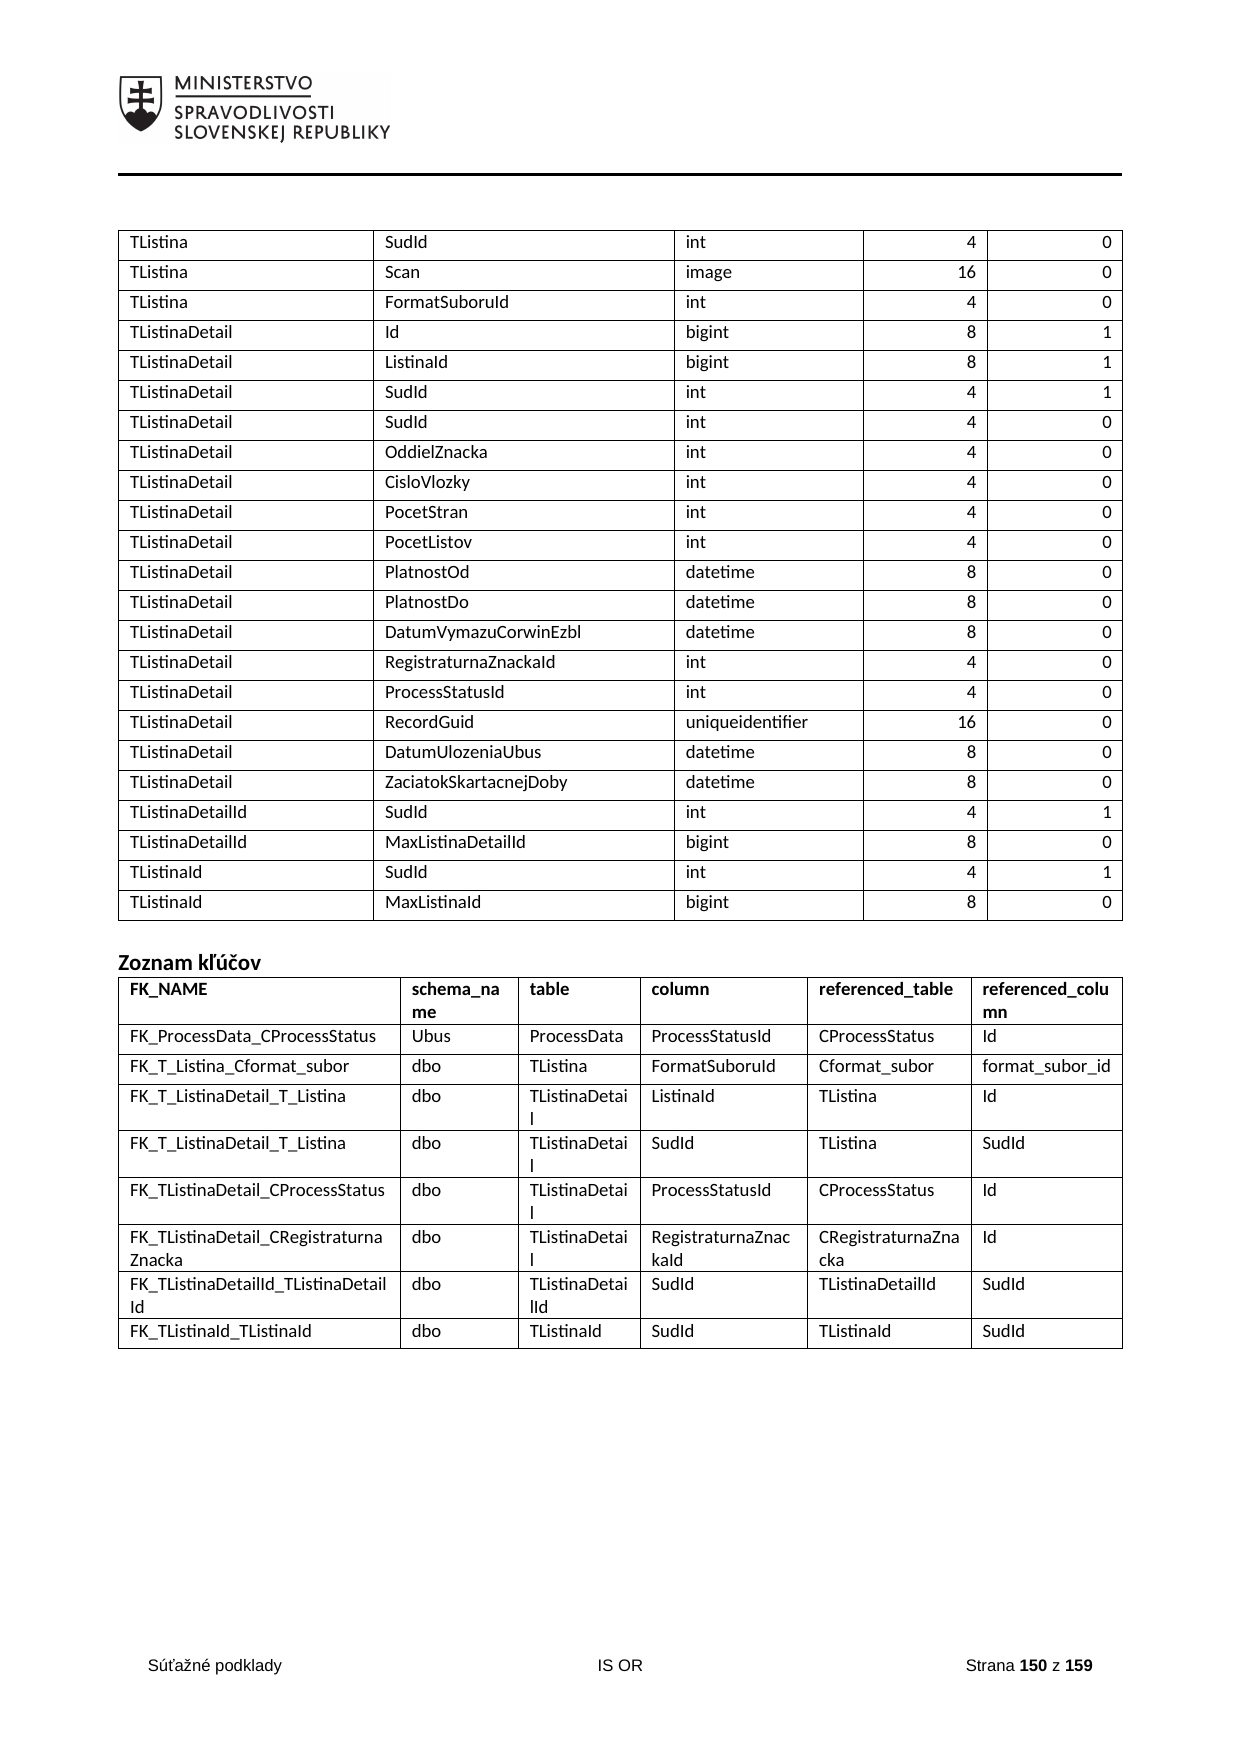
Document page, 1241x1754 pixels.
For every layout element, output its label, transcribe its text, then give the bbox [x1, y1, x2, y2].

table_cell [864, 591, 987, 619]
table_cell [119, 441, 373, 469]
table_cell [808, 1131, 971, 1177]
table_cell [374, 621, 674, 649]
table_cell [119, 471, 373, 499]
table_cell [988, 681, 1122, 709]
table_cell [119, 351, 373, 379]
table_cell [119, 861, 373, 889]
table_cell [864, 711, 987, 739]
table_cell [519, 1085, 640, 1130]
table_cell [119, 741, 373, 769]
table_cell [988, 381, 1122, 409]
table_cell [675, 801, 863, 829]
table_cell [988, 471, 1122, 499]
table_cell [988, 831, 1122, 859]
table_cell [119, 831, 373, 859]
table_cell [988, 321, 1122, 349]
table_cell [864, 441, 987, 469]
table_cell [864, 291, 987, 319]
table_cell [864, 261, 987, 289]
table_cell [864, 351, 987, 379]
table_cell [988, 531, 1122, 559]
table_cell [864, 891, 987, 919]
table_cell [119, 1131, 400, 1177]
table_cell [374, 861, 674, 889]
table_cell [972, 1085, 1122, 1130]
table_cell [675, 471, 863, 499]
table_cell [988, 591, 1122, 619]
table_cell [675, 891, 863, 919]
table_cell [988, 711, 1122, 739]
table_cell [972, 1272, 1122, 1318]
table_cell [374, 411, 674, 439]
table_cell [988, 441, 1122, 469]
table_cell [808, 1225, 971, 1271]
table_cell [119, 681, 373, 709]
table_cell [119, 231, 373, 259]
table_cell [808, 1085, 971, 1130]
picture [118, 73, 390, 144]
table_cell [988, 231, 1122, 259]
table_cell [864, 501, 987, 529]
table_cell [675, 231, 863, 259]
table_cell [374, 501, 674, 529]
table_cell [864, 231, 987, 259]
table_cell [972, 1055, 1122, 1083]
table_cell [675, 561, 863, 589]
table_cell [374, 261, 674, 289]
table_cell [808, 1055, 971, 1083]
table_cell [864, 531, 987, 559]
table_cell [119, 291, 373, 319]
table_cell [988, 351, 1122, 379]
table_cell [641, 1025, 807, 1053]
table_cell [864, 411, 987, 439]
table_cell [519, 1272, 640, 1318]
text Zoznam kľúčov [118, 948, 1122, 977]
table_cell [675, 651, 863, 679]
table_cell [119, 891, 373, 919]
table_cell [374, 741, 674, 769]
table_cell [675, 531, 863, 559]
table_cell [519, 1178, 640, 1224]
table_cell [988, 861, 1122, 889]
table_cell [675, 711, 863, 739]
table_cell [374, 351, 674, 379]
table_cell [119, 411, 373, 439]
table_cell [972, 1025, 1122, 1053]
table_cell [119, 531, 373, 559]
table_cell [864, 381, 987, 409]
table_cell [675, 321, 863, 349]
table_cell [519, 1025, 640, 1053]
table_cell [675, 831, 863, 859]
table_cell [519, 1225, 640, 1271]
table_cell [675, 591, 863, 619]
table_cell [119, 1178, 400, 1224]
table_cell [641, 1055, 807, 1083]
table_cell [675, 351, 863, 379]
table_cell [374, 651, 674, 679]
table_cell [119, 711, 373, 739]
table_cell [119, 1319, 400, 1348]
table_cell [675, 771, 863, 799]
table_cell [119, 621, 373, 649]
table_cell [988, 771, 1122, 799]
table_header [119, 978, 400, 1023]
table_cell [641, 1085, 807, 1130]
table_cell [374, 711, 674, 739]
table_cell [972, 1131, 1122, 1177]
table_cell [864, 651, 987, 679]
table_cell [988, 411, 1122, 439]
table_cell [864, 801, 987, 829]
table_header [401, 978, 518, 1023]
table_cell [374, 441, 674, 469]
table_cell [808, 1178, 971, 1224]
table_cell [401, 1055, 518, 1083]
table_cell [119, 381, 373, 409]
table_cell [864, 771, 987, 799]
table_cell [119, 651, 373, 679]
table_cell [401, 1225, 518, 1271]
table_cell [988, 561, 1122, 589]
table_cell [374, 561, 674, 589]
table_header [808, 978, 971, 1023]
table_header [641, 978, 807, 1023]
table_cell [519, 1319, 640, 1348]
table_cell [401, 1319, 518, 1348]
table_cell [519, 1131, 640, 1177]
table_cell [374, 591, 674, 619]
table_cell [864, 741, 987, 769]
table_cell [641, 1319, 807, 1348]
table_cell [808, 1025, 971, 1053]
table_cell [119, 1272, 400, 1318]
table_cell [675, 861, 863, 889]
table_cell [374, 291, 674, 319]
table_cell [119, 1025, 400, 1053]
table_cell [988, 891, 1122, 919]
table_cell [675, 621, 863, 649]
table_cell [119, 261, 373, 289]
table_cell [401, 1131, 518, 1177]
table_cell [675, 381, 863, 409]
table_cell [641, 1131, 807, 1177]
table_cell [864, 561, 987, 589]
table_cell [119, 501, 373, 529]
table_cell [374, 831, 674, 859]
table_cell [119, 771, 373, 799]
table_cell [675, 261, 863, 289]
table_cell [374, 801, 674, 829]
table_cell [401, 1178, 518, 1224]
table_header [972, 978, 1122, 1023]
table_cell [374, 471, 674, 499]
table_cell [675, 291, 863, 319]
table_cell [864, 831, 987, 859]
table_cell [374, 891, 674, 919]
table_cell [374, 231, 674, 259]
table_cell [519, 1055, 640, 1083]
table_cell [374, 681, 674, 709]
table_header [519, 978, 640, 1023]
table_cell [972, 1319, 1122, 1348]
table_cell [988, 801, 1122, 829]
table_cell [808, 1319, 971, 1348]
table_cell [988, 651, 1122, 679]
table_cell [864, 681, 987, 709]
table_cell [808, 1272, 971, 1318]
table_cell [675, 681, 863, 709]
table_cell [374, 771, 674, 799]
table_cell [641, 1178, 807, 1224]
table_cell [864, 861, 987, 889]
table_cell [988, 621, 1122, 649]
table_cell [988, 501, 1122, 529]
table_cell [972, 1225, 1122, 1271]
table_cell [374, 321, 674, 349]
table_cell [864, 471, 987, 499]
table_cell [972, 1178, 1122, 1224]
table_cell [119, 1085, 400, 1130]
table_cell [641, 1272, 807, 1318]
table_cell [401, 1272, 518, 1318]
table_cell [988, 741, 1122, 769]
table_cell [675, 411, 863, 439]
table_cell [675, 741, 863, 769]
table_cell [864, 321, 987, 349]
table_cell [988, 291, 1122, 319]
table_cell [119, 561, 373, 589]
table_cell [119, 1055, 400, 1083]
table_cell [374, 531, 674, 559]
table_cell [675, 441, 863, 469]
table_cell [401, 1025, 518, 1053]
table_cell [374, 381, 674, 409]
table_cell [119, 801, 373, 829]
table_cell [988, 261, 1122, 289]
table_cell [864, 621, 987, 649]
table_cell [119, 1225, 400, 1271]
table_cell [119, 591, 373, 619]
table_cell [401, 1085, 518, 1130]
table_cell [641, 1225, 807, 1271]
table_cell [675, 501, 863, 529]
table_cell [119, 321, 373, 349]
